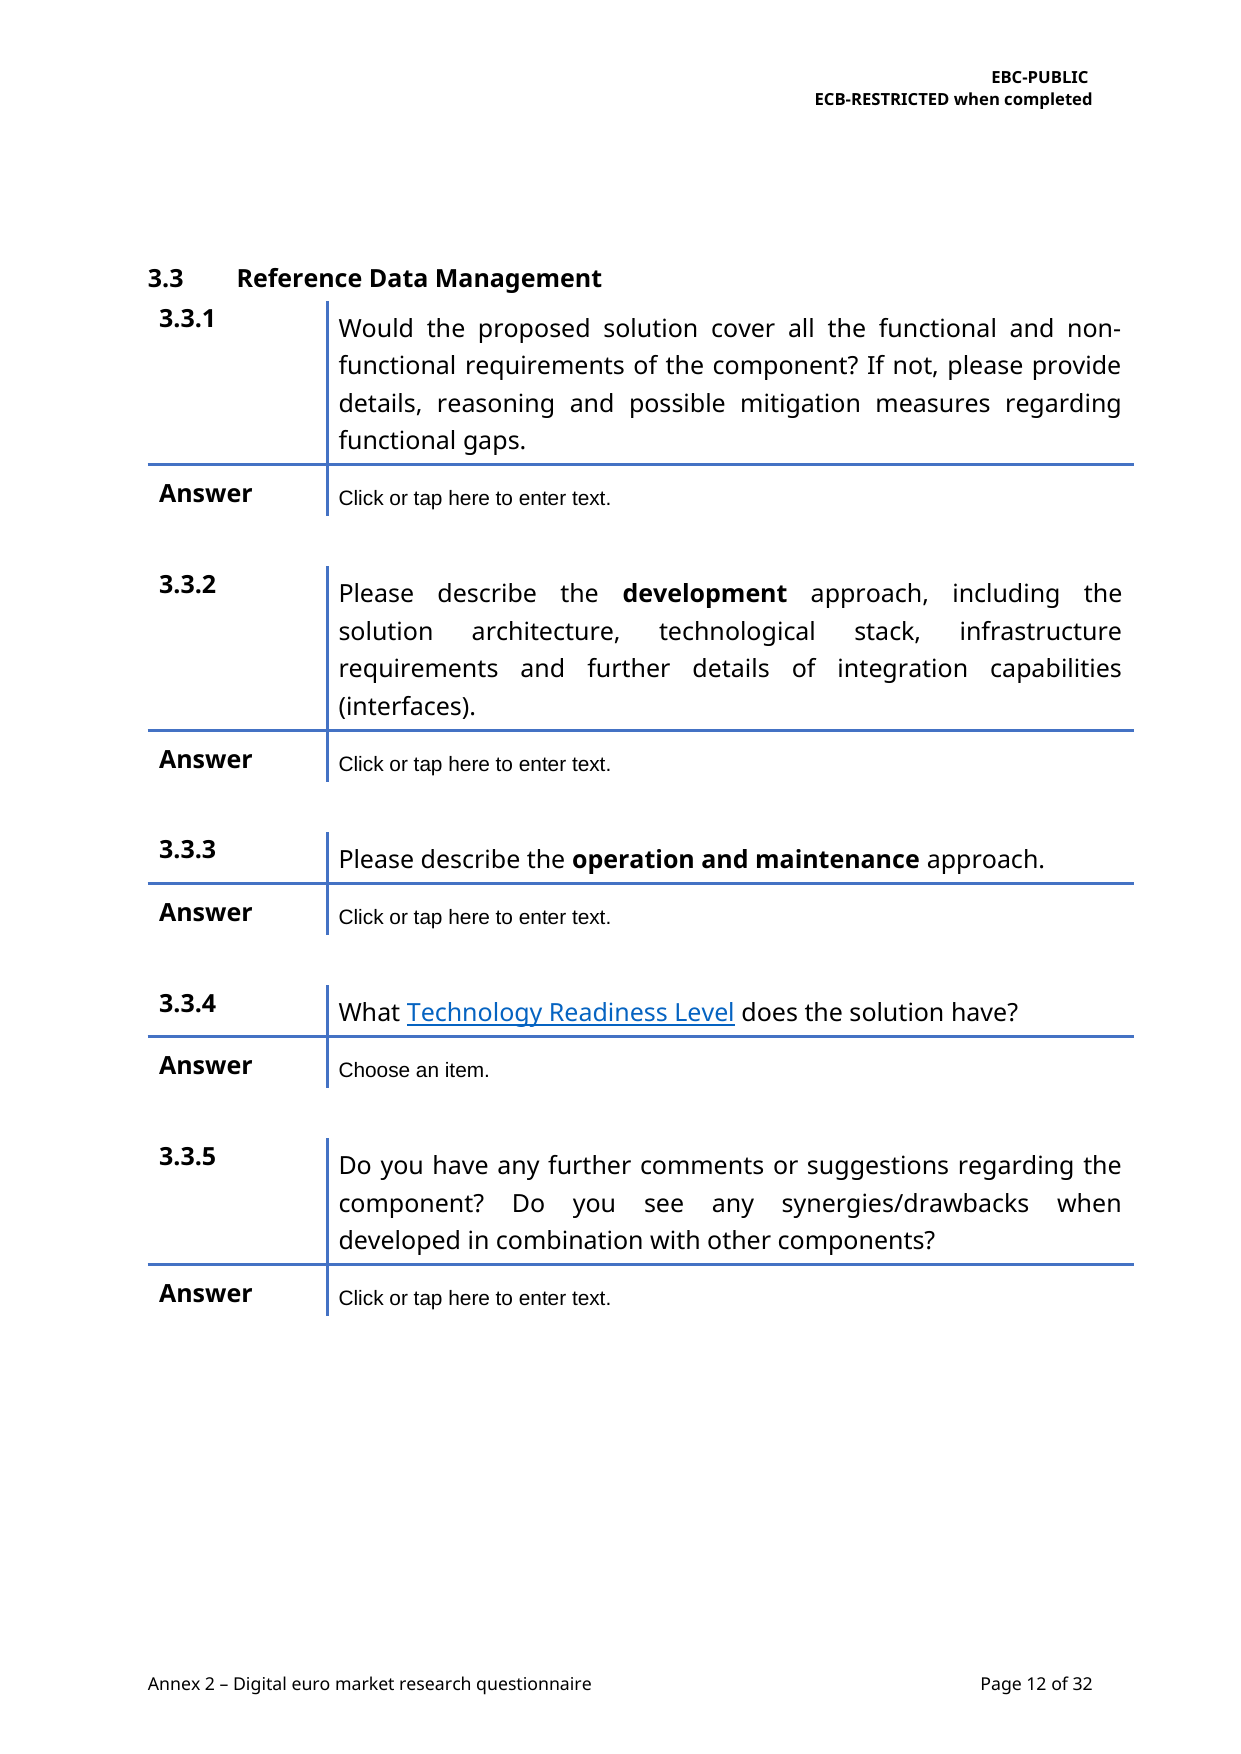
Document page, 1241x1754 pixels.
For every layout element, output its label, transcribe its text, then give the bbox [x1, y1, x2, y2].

table_cell [329, 466, 1134, 516]
table_header Do you have any further comments or suggestions regarding the component? Do you see any synergies/drawbacks when developed in combination with other components? [329, 1138, 1134, 1263]
subtitle Reference Data Management [148, 259, 1092, 294]
table_header Would the proposed solution cover all the functional and non-functional requirements of the component? If not, please provide details, reasoning and possible mitigation measures regarding functional gaps. [329, 301, 1134, 463]
table_cell [329, 1266, 1134, 1316]
table_header [148, 832, 326, 882]
table_header What Technology Readiness Level does the solution have? [329, 985, 1134, 1035]
table_cell Answer [148, 885, 326, 935]
table_cell Answer [148, 1038, 326, 1088]
table_header [148, 985, 326, 1035]
table_cell [329, 732, 1134, 782]
table_header Please describe the operation and maintenance approach. [329, 832, 1134, 882]
table_header [148, 301, 326, 463]
table_cell Answer [148, 732, 326, 782]
table_header [148, 1138, 326, 1263]
table_header Please describe the development approach, including the solution architecture, technological stack, infrastructure requirements and further details of integration capabilities (interfaces). [329, 566, 1134, 729]
table_header [148, 566, 326, 729]
table_cell [329, 1038, 1134, 1088]
table_cell Answer [148, 466, 326, 516]
table_cell [329, 885, 1134, 935]
table_cell Answer [148, 1266, 326, 1316]
